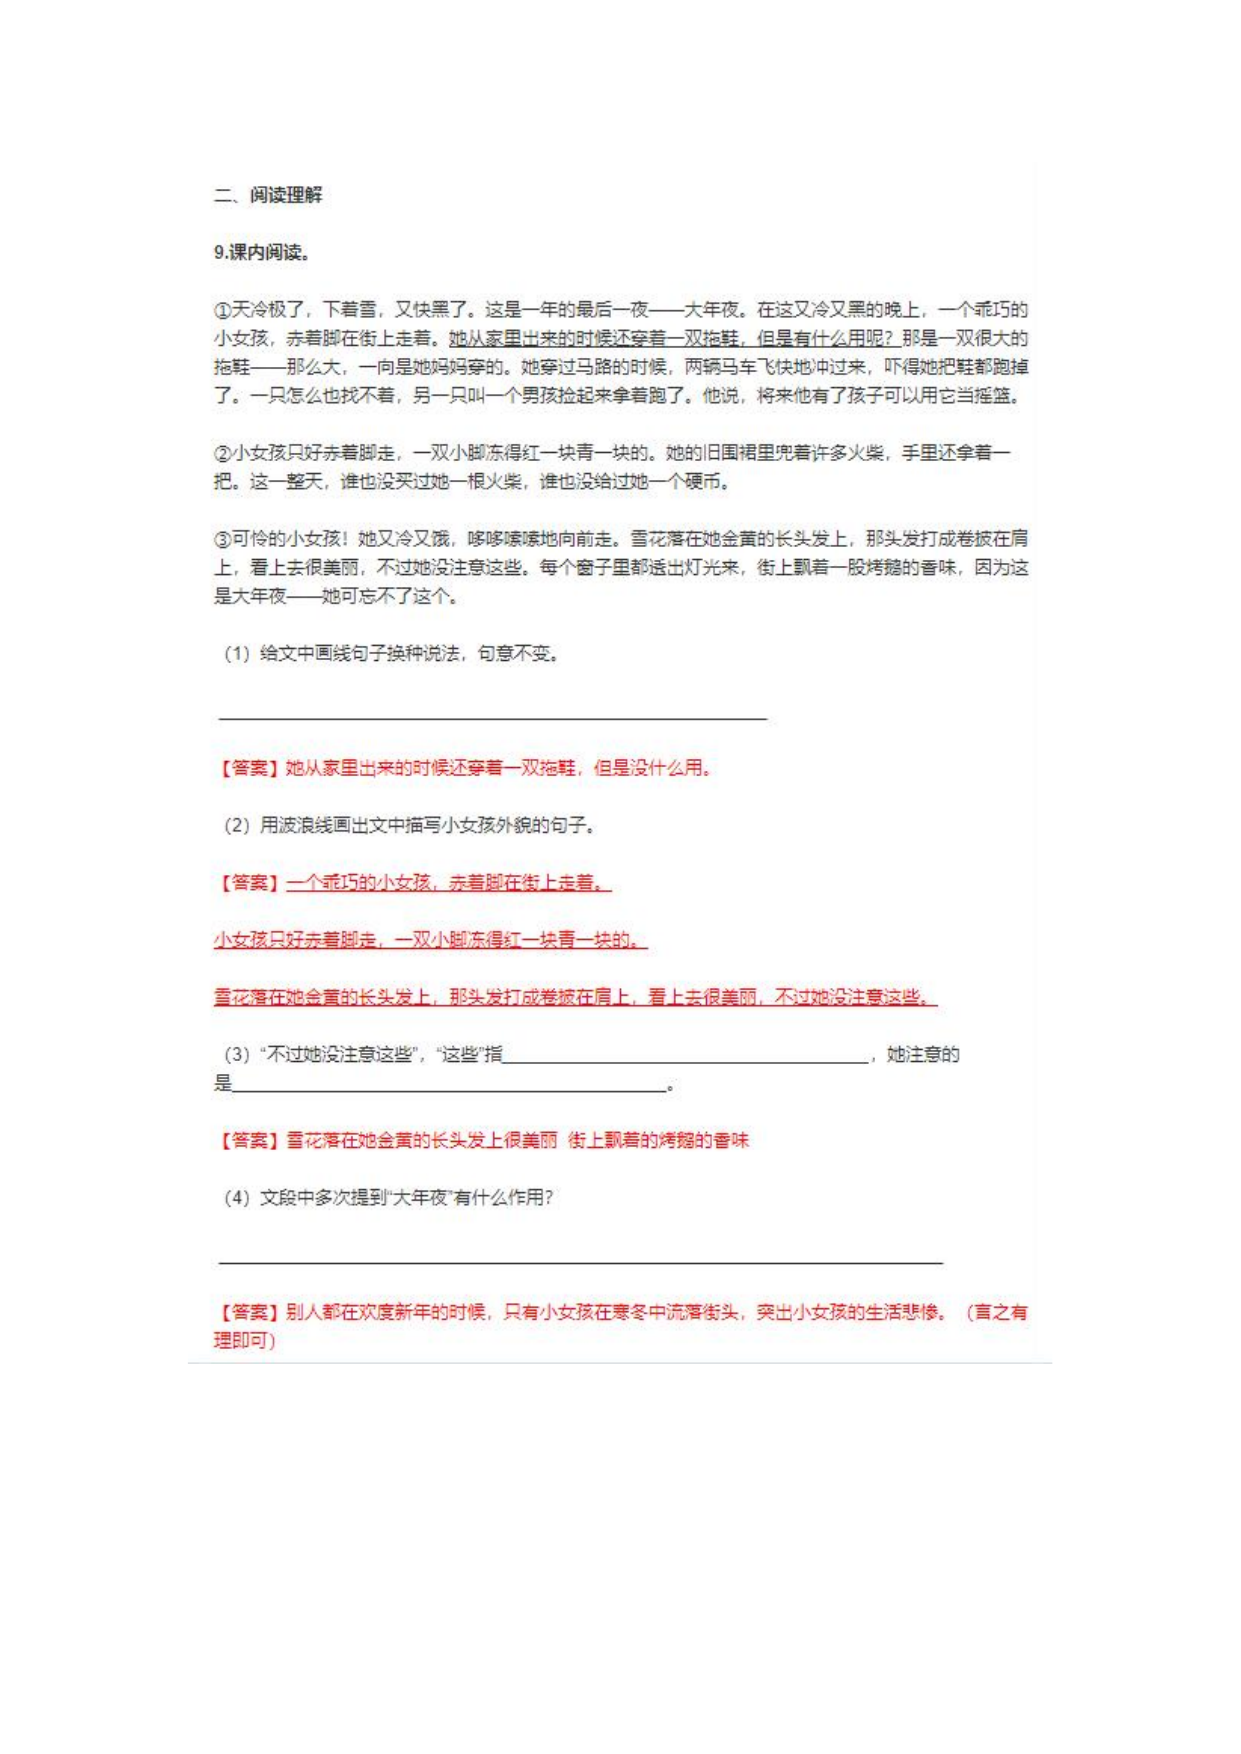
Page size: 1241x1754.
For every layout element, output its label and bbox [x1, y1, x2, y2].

picture [187, 162, 1053, 1364]
